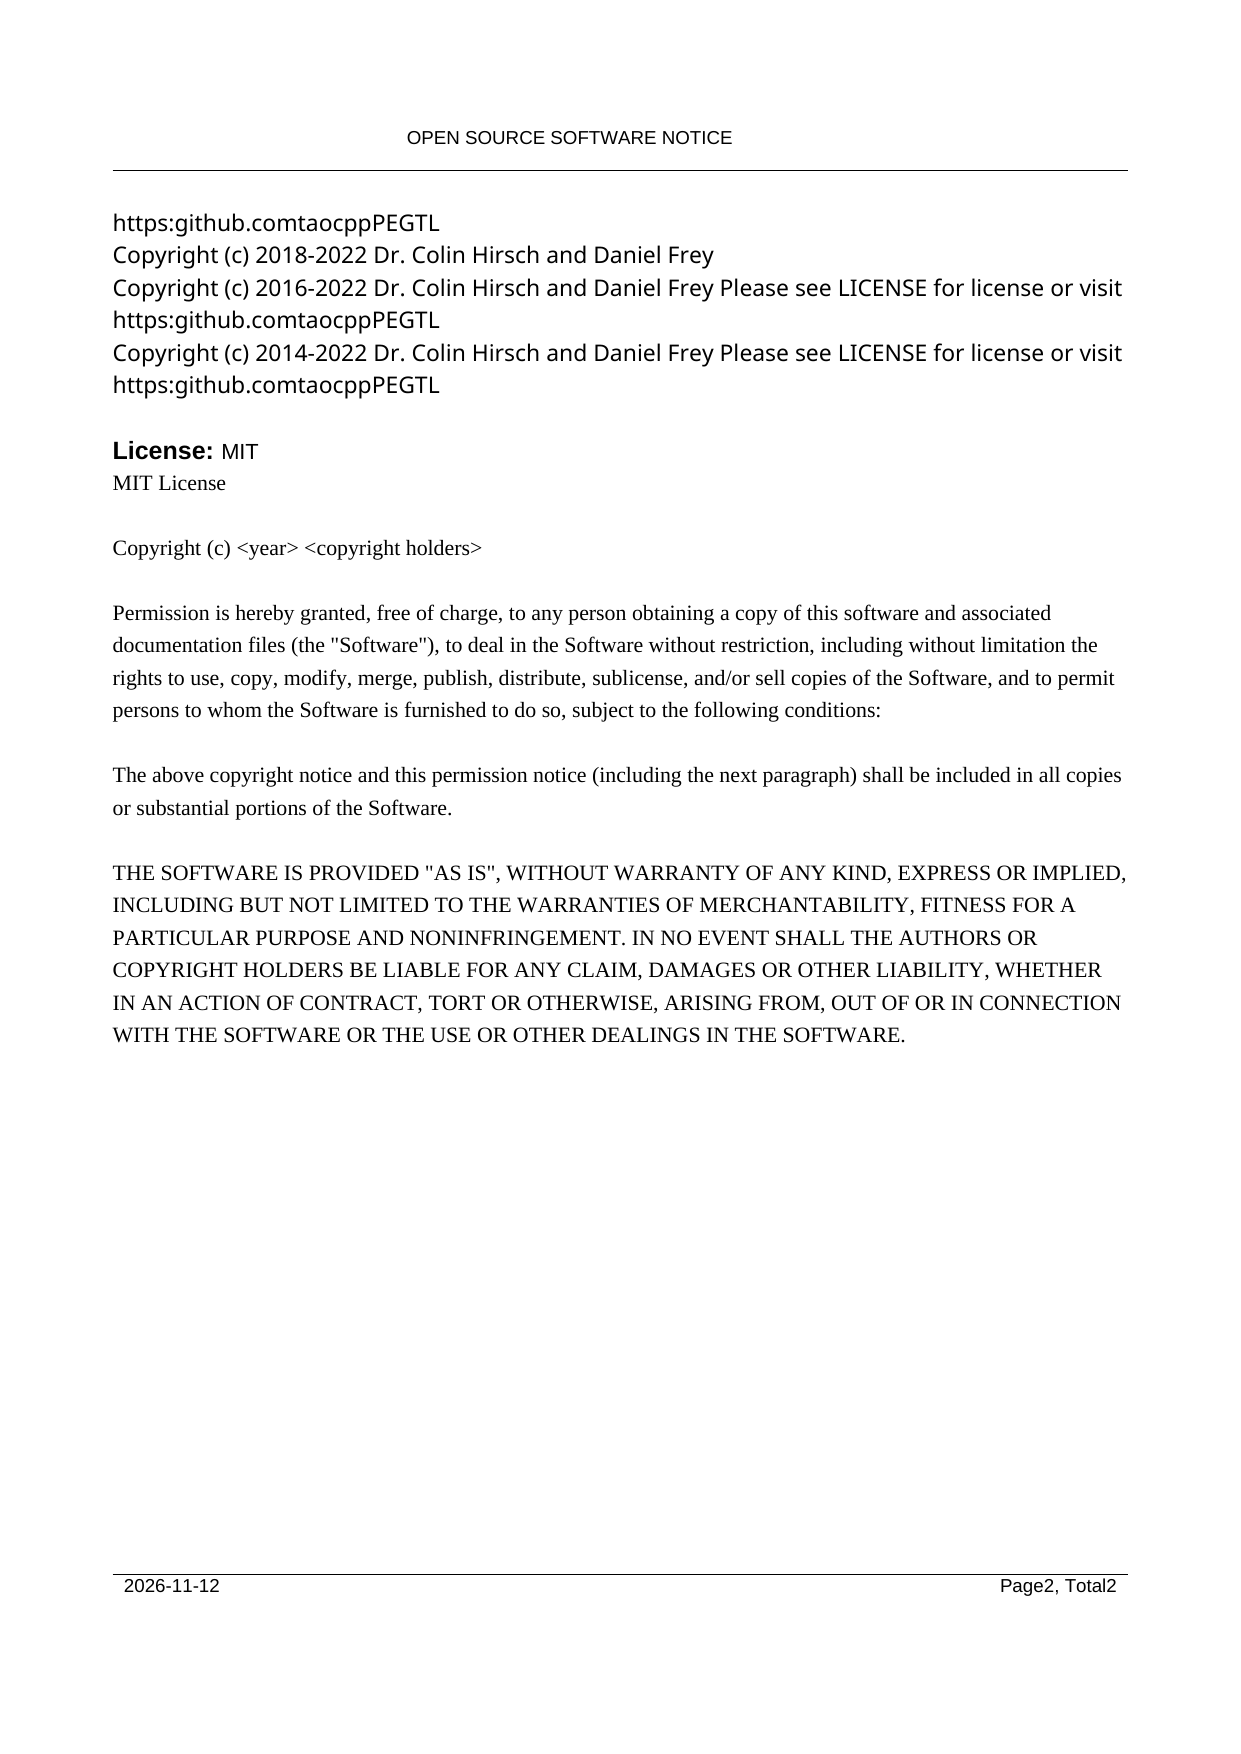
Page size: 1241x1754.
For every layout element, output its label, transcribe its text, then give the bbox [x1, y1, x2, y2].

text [112, 206, 1128, 434]
text License: MIT [112, 434, 1128, 466]
text MIT License Copyright (c) <year> <copyright holders> Permission is hereby granted, free of charge, to any person obtaining a copy of this software and associated documentation files (the "Software"), to deal in the Software without restriction, including without limitation the rights to use, copy, modify, merge, publish, distribute, sublicense, and/or sell copies of the Software, and to permit persons to whom the Software is furnished to do so, subject to the following conditions: The above copyright notice and this permission notice (including the next paragraph) shall be included in all copies or substantial portions of the Software. THE SOFTWARE IS PROVIDED "AS IS", WITHOUT WARRANTY OF ANY KIND, EXPRESS OR IMPLIED, INCLUDING BUT NOT LIMITED TO THE WARRANTIES OF MERCHANTABILITY, FITNESS FOR A PARTICULAR PURPOSE AND NONINFRINGEMENT. IN NO EVENT SHALL THE AUTHORS OR COPYRIGHT HOLDERS BE LIABLE FOR ANY CLAIM, DAMAGES OR OTHER LIABILITY, WHETHER IN AN ACTION OF CONTRACT, TORT OR OTHERWISE, ARISING FROM, OUT OF OR IN CONNECTION WITH THE SOFTWARE OR THE USE OR OTHER DEALINGS IN THE SOFTWARE. [112, 466, 1128, 1051]
